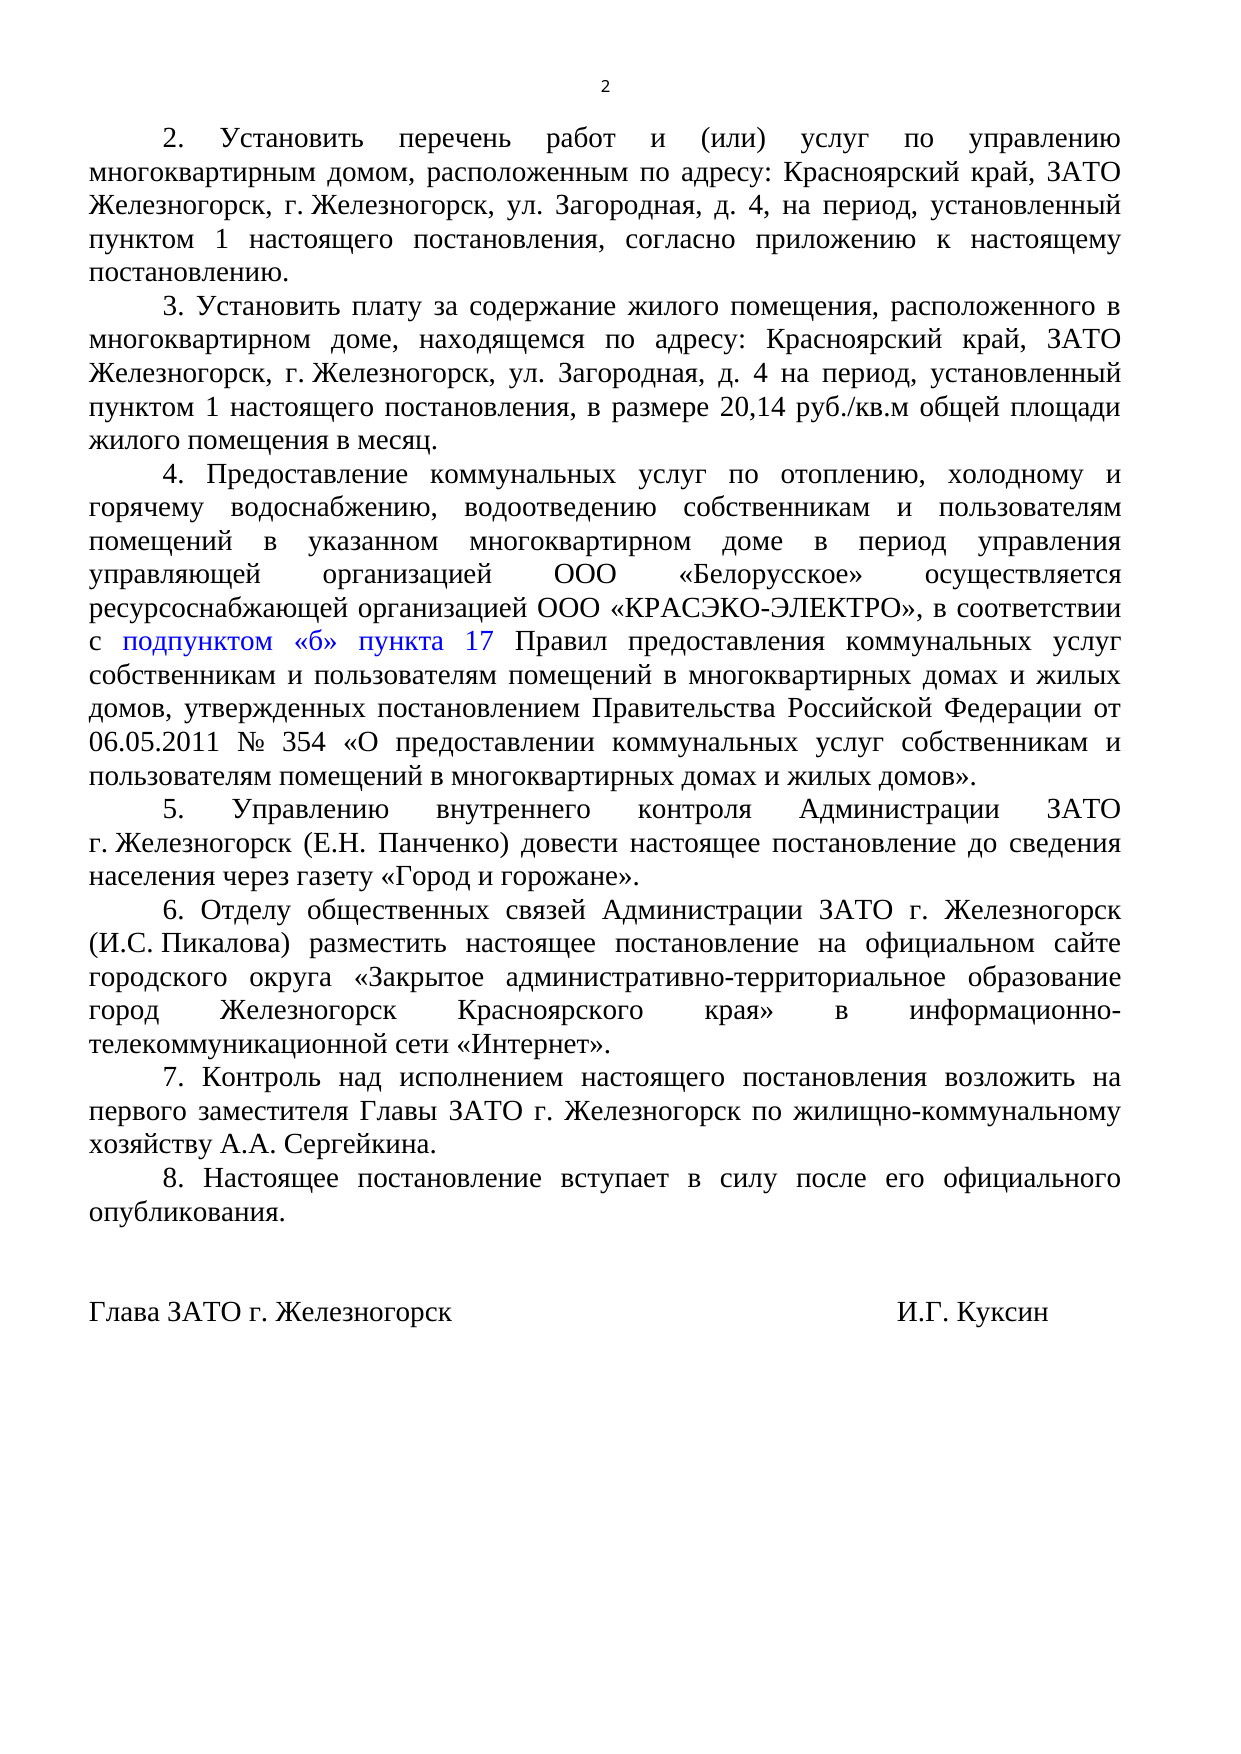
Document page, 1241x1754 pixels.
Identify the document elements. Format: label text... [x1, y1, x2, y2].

text 7. Контроль над исполнением настоящего постановления возложить на первого заместителя Главы ЗАТО г. Железногорск по жилищно-коммунальному хозяйству А.А. Сергейкина. [89, 1059, 1122, 1160]
text 3. Установить плату за содержание жилого помещения, расположенного в многоквартирном доме, находящемся по адресу: Красноярский край, ЗАТО Железногорск, г. Железногорск, ул. Загородная, д. 4 на период, установленный пунктом 1 настоящего постановления, в размере 20,14 руб./кв.м общей площади жилого помещения в месяц. [89, 288, 1122, 456]
title 5. Управлению внутреннего контроля Администрации ЗАТО г. Железногорск (Е.Н. Панченко) довести настоящее постановление до сведения населения через газету «Город и горожане». [89, 791, 1122, 892]
text 8. Настоящее постановление вступает в силу после его официального опубликования. [89, 1160, 1122, 1227]
text 6. Отделу общественных связей Администрации ЗАТО г. Железногорск (И.С. Пикалова) разместить настоящее постановление на официальном сайте городского округа «Закрытое административно-территориальное образование город Железногорск Красноярского края» в информационно-телекоммуникационной сети «Интернет». [89, 892, 1122, 1059]
text Глава ЗАТО г. Железногорск И.Г. Куксин [89, 1294, 1122, 1328]
text 4. Предоставление коммунальных услуг по отоплению, холодному и горячему водоснабжению, водоотведению собственникам и пользователям помещений в указанном многоквартирном доме в период управления управляющей организацией ООО «Белорусское» осуществляется ресурсоснабжающей организацией ООО «КРАСЭКО-ЭЛЕКТРО», в соответствии с подпунктом «б» пункта 17 Правил предоставления коммунальных услуг собственникам и пользователям помещений в многоквартирных домах и жилых домов, утвержденных постановлением Правительства Российской Федерации от 06.05.2011 № 354 «О предоставлении коммунальных услуг собственникам и пользователям помещений в многоквартирных домах и жилых домов». [89, 456, 1122, 791]
title 2. Установить перечень работ и (или) услуг по управлению многоквартирным домом, расположенным по адресу: Красноярский край, ЗАТО Железногорск, г. Железногорск, ул. Загородная, д. 4, на период, установленный пунктом 1 настоящего постановления, согласно приложению к настоящему постановлению. [89, 120, 1122, 288]
